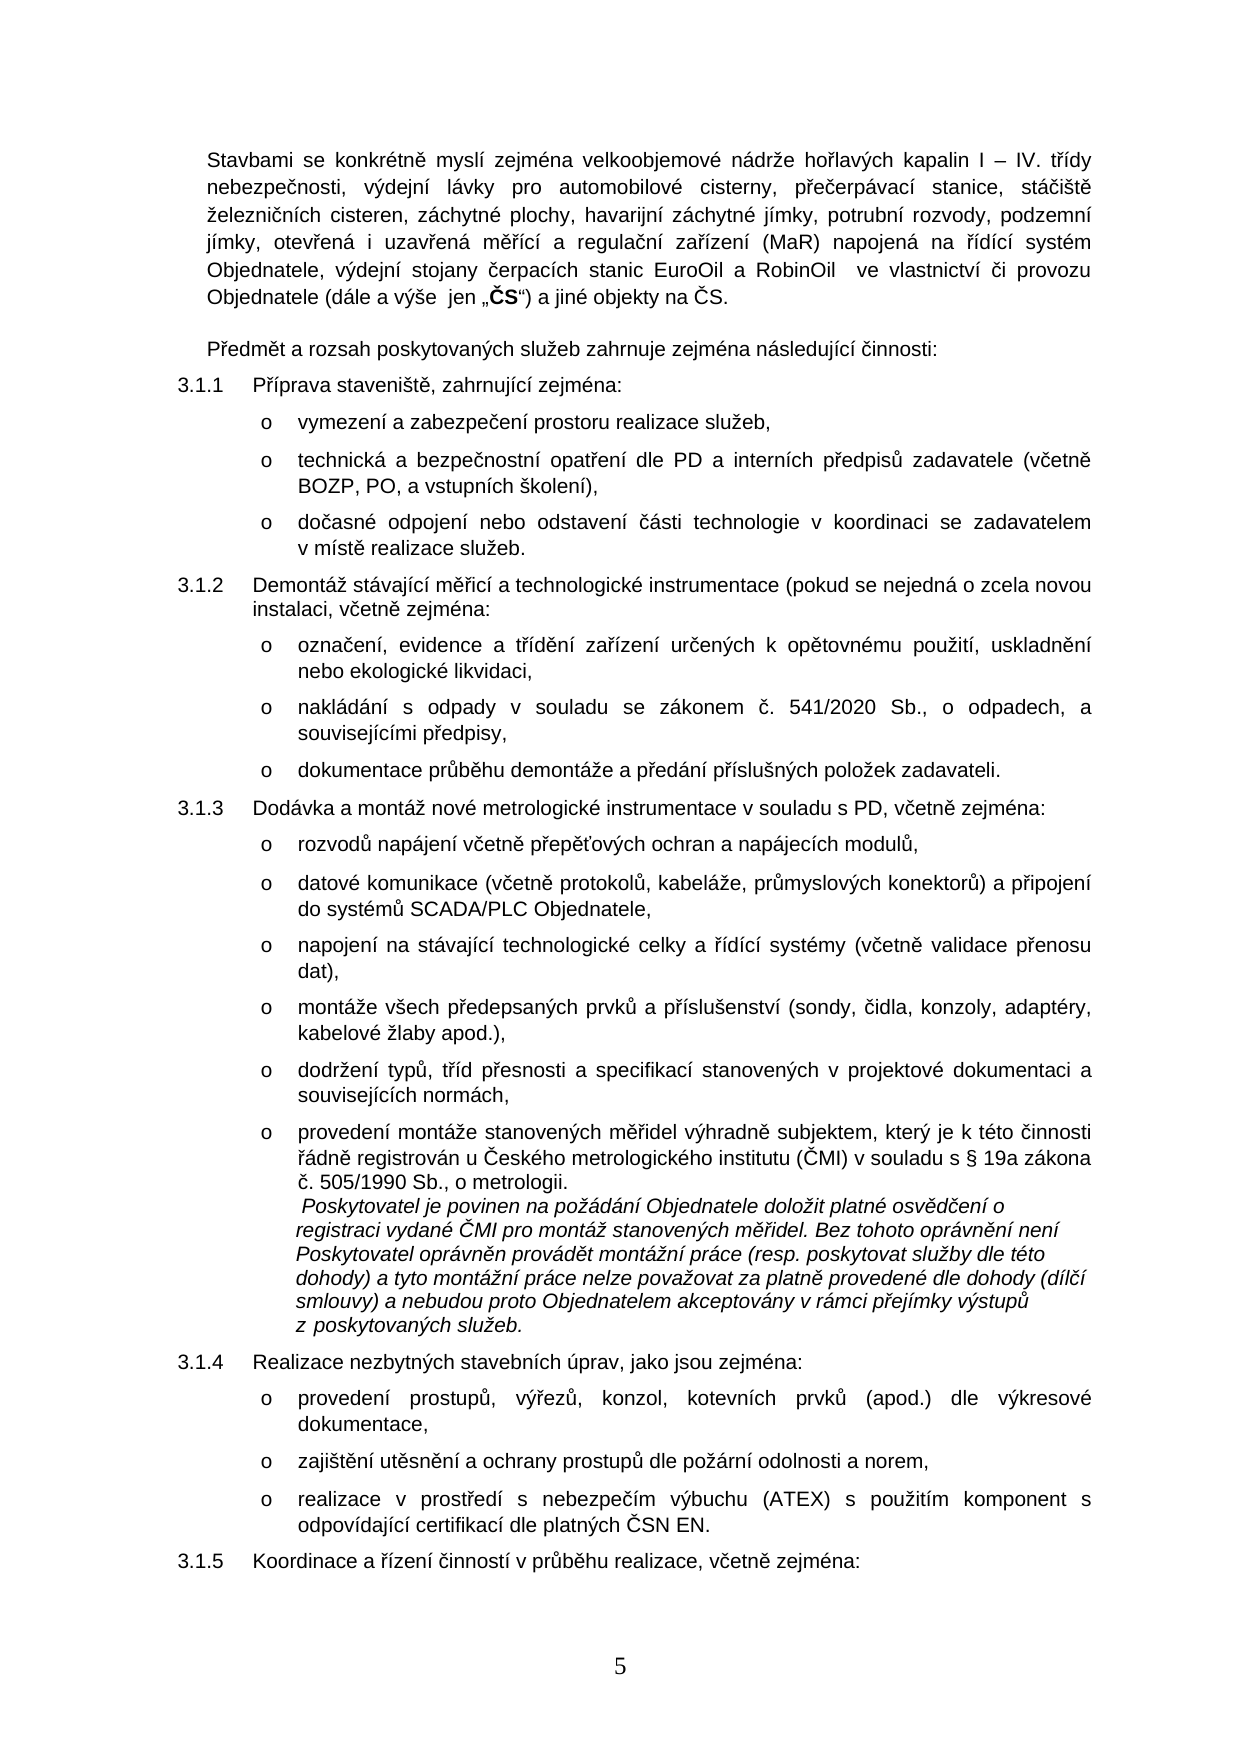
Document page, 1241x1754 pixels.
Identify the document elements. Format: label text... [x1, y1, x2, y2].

list označení, evidence a třídění zařízení určených k opětovnému použití, uskladnění nebo ekologické likvidaci, [260, 633, 1093, 683]
list realizace v prostředí s nebezpečím výbuchu (ATEX) s použitím komponent s odpovídající certifikací dle platných ČSN EN. [260, 1487, 1093, 1537]
list datové komunikace (včetně protokolů, kabeláže, průmyslových konektorů) a připojení do systémů SCADA/PLC Objednatele, [260, 871, 1093, 920]
list montáže všech předepsaných prvků a příslušenství (sondy, čidla, konzoly, adaptéry, kabelové žlaby apod.), [260, 995, 1093, 1045]
list dočasné odpojení nebo odstavení části technologie v koordinaci se zadavatelem v místě realizace služeb. [260, 510, 1093, 560]
list Koordinace a řízení činností v průběhu realizace, včetně zejména: [177, 1549, 1093, 1573]
text Předmět a rozsah poskytovaných služeb zahrnuje zejména následující činnosti: [148, 337, 1093, 361]
list Stavbami se konkrétně myslí zejména velkoobjemové nádrže hořlavých kapalin I – IV. třídy nebezpečnosti, výdejní lávky pro automobilové cisterny, přečerpávací stanice, stáčiště železničních cisteren, záchytné plochy, havarijní záchytné jímky, potrubní rozvody, podzemní jímky, otevřená i uzavřená měřící a regulační zařízení (MaR) napojená na řídící systém Objednatele, výdejní stojany čerpacích stanic EuroOil a RobinOil ve vlastnictví či provozu Objednatele (dále a výše jen „ČS“) a jiné objekty na ČS. [207, 148, 1093, 309]
list napojení na stávající technologické celky a řídící systémy (včetně validace přenosu dat), [260, 933, 1093, 983]
list zajištění utěsnění a ochrany prostupů dle požární odolnosti a norem, [260, 1448, 1093, 1474]
list dokumentace průběhu demontáže a předání příslušných položek zadavateli. [260, 757, 1093, 783]
list provedení prostupů, výřezů, konzol, kotevních prvků (apod.) dle výkresové dokumentace, [260, 1386, 1093, 1436]
list Příprava staveniště, zahrnující zejména: [177, 373, 1093, 397]
list Dodávka a montáž nové metrologické instrumentace v souladu s PD, včetně zejména: [177, 796, 1093, 820]
list Demontáž stávající měřicí a technologické instrumentace (pokud se nejedná o zcela novou instalaci, včetně zejména: [177, 572, 1093, 620]
list dodržení typů, tříd přesnosti a specifikací stanovených v projektové dokumentaci a souvisejících normách, [260, 1057, 1093, 1107]
list nakládání s odpady v souladu se zákonem č. 541/2020 Sb., o odpadech, a souvisejícími předpisy, [260, 695, 1093, 745]
list technická a bezpečnostní opatření dle PD a interních předpisů zadavatele (včetně BOZP, PO, a vstupních školení), [260, 448, 1093, 498]
list Realizace nezbytných stavebních úprav, jako jsou zejména: [177, 1350, 1093, 1374]
list provedení montáže stanovených měřidel výhradně subjektem, který je k této činnosti řádně registrován u Českého metrologického institutu (ČMI) v souladu s § 19a zákona č. 505/1990 Sb., o metrologii. [260, 1120, 1093, 1193]
list rozvodů napájení včetně přepěťových ochran a napájecích modulů, [260, 832, 1093, 858]
text Poskytovatel je povinen na požádání Objednatele doložit platné osvědčení o registraci vydané ČMI pro montáž stanovených měřidel. Bez tohoto oprávnění není Poskytovatel oprávněn provádět montážní práce (resp. poskytovat služby dle této dohody) a tyto montážní práce nelze považovat za platně provedené dle dohody (dílčí smlouvy) a nebudou proto Objednatelem akceptovány v rámci přejímky výstupů z poskytovaných služeb. [296, 1193, 1093, 1337]
list vymezení a zabezpečení prostoru realizace služeb, [260, 409, 1093, 435]
